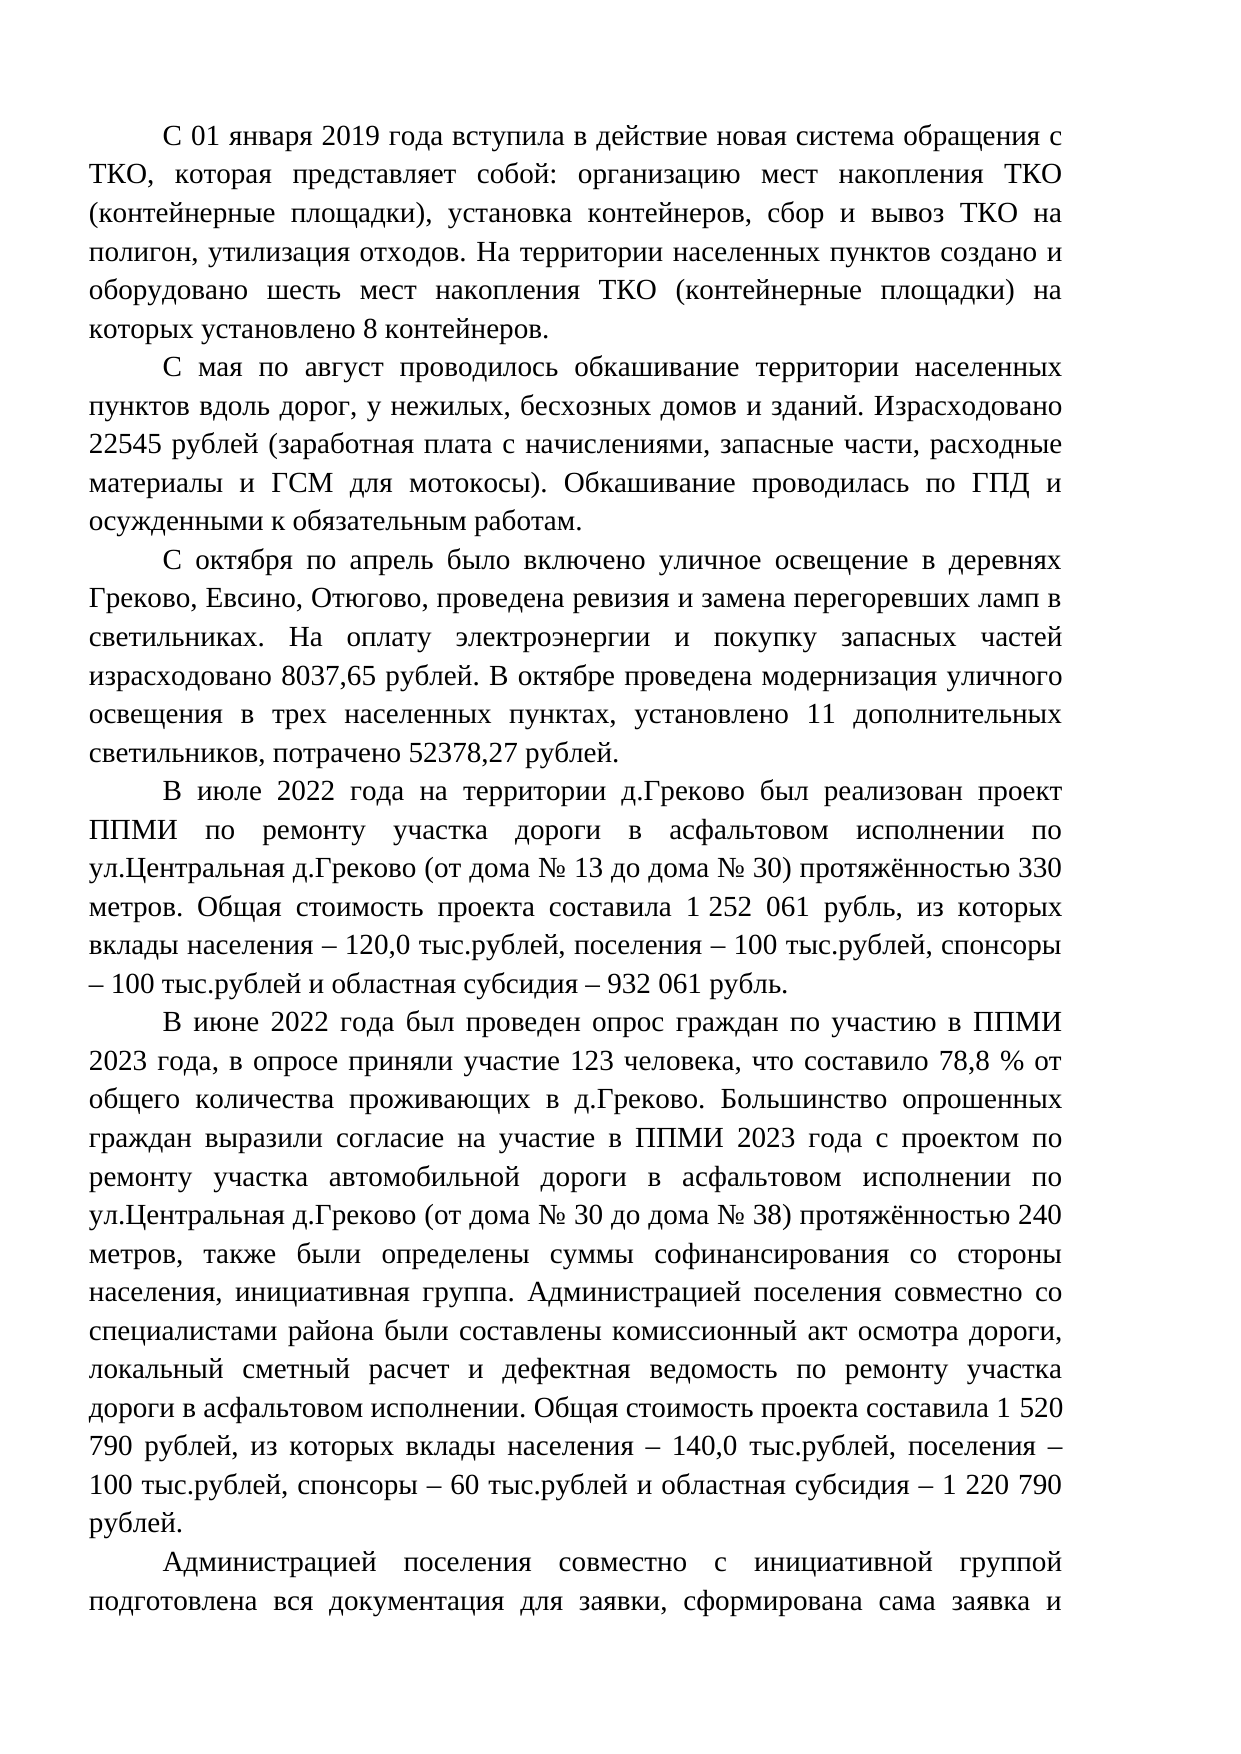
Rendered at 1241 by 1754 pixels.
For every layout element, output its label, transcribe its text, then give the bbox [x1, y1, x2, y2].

text С 01 января 2019 года вступила в действие новая система обращения с ТКО, которая представляет собой: организацию мест накопления ТКО (контейнерные площадки), установка контейнеров, сбор и вывоз ТКО на полигон, утилизация отходов. На территории населенных пунктов создано и оборудовано шесть мест накопления ТКО (контейнерные площадки) на которых установлено 8 контейнеров. [89, 118, 1063, 344]
text В июне 2022 года был проведен опрос граждан по участию в ППМИ 2023 года, в опросе приняли участие 123 человека, что составило 78,8 % от общего количества проживающих в д.Греково. Большинство опрошенных граждан выразили согласие на участие в ППМИ 2023 года с проектом по ремонту участка автомобильной дороги в асфальтовом исполнении по ул.Центральная д.Греково (от дома № 30 до дома № 38) протяжённостью 240 метров, также были определены суммы софинансирования со стороны населения, инициативная группа. Администрацией поселения совместно со специалистами района были составлены комиссионный акт осмотра дороги, локальный сметный расчет и дефектная ведомость по ремонту участка дороги в асфальтовом исполнении. Общая стоимость проекта составила 1 520 790 рублей, из которых вклады населения – 140,0 тыс.рублей, поселения – 100 тыс.рублей, спонсоры – 60 тыс.рублей и областная субсидия – 1 220 790 рублей. [89, 1004, 1063, 1539]
text С мая по август проводилось обкашивание территории населенных пунктов вдоль дорог, у нежилых, бесхозных домов и зданий. Израсходовано 22545 рублей (заработная плата с начислениями, запасные части, расходные материалы и ГСМ для мотокосы). Обкашивание проводилась по ГПД и осужденными к обязательным работам. [89, 349, 1063, 537]
text В июле 2022 года на территории д.Греково был реализован проект ППМИ по ремонту участка дороги в асфальтовом исполнении по ул.Центральная д.Греково (от дома № 13 до дома № 30) протяжённостью 330 метров. Общая стоимость проекта составила 1 252 061 рубль, из которых вклады населения – 120,0 тыс.рублей, поселения – 100 тыс.рублей, спонсоры – 100 тыс.рублей и областная субсидия – 932 061 рубль. [89, 773, 1063, 999]
text С октября по апрель было включено уличное освещение в деревнях Греково, Евсино, Отюгово, проведена ревизия и замена перегоревших ламп в светильниках. На оплату электроэнергии и покупку запасных частей израсходовано 8037,65 рублей. В октябре проведена модернизация уличного освещения в трех населенных пунктах, установлено 11 дополнительных светильников, потрачено 52378,27 рублей. [89, 542, 1063, 768]
